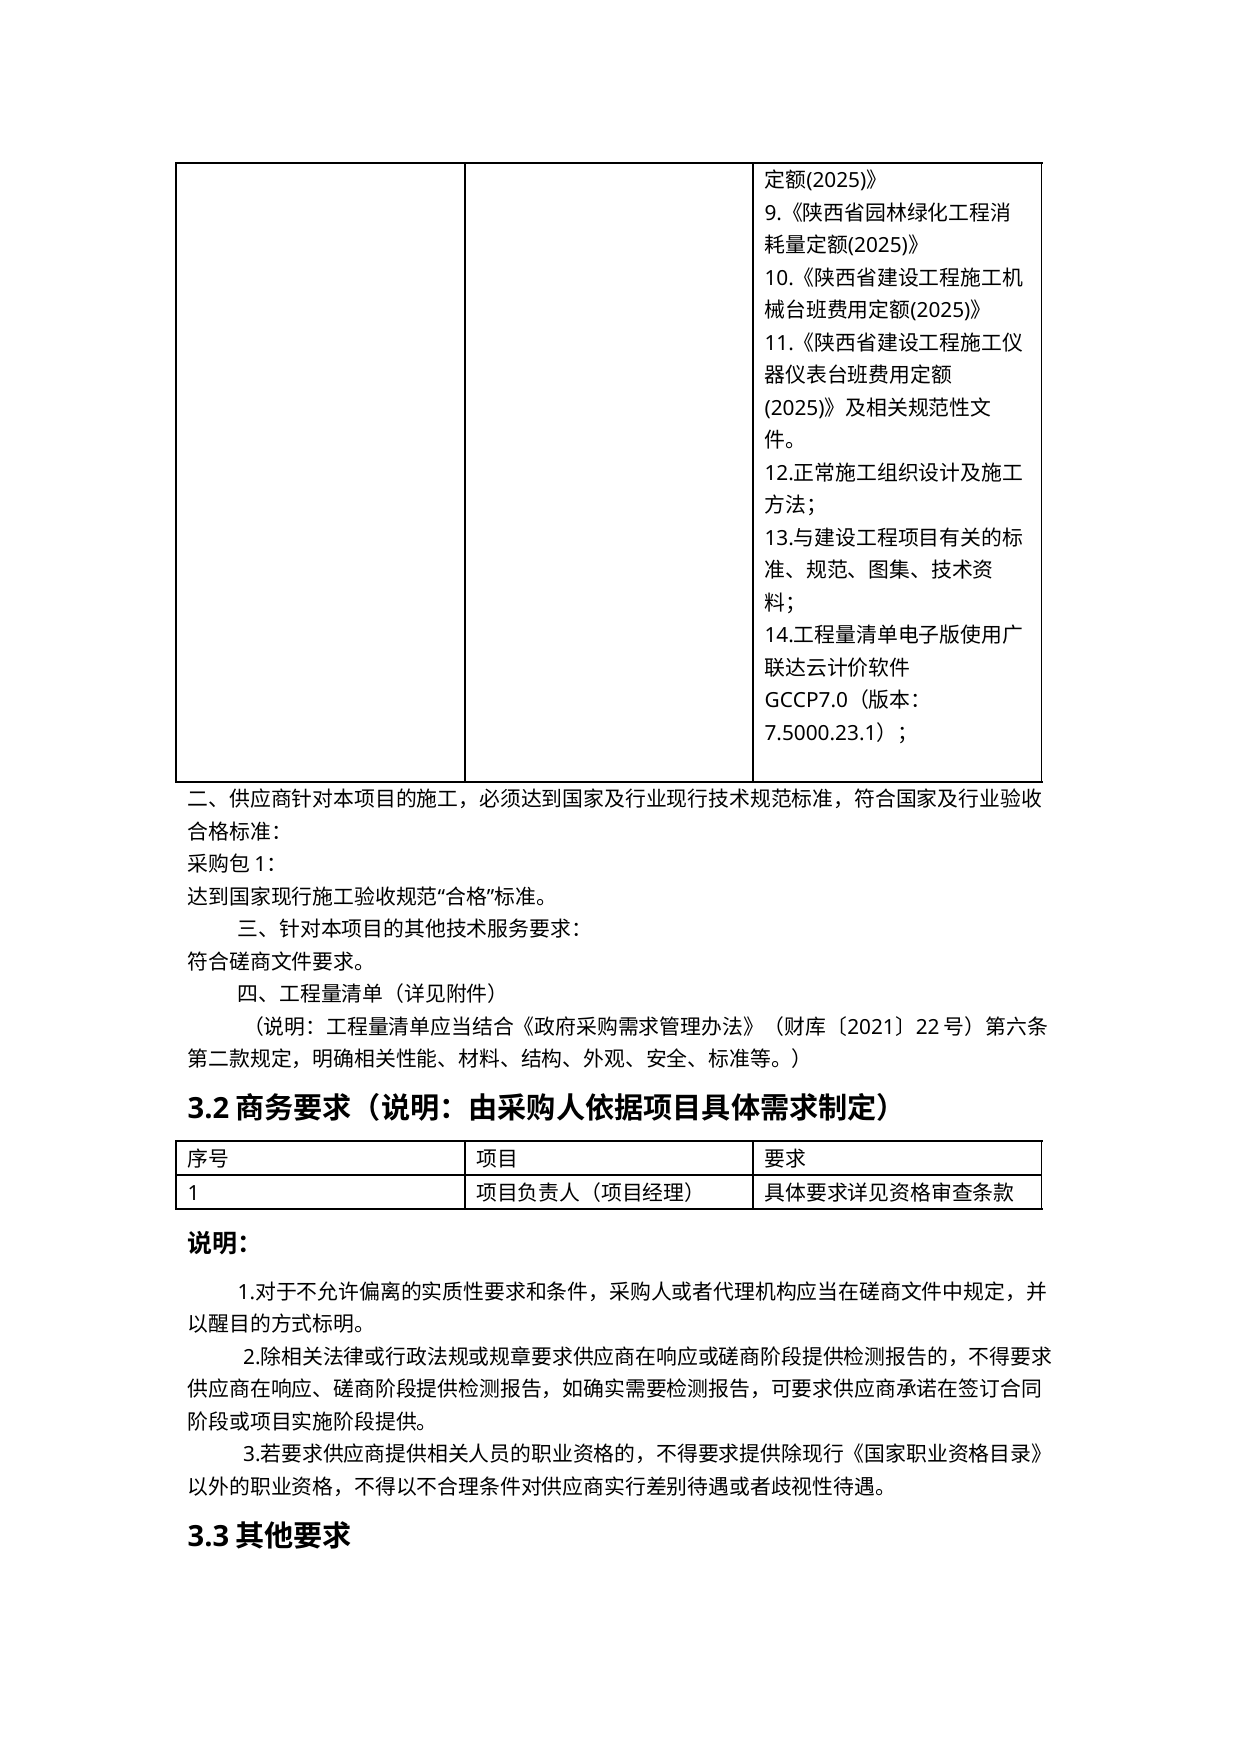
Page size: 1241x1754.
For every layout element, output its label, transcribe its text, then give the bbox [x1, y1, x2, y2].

text 采购包1： [187, 848, 1053, 880]
text 2.除相关法律或行政法规或规章要求供应商在响应或磋商阶段提供检测报告的，不得要求供应商在响应、磋商阶段提供检测报告，如确实需要检测报告，可要求供应商承诺在签订合同阶段或项目实施阶段提供。 [187, 1340, 1053, 1437]
table_cell 具体要求详见资格审查条款 [754, 1176, 1041, 1208]
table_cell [754, 164, 1041, 781]
text 达到国家现行施工验收规范“合格”标准。 [187, 880, 1053, 913]
text 3.3其他要求 [187, 1502, 1053, 1567]
text 3.若要求供应商提供相关人员的职业资格的，不得要求提供除现行《国家职业资格目录》以外的职业资格，不得以不合理条件对供应商实行差别待遇或者歧视性待遇。 [187, 1437, 1053, 1502]
table_cell [466, 164, 752, 781]
text 说明： [187, 1210, 1053, 1275]
table_cell 1 [177, 164, 464, 781]
text 3.2商务要求（说明：由采购人依据项目具体需求制定） [187, 1075, 1053, 1140]
text 1.对于不允许偏离的实质性要求和条件，采购人或者代理机构应当在磋商文件中规定，并以醒目的方式标明。 [187, 1275, 1053, 1340]
text 三、针对本项目的其他技术服务要求： [187, 913, 1053, 945]
text 四、工程量清单（详见附件） [187, 978, 1053, 1010]
table_header 项目 [466, 1142, 752, 1174]
text （说明：工程量清单应当结合《政府采购需求管理办法》（财库〔2021〕22号）第六条第二款规定，明确相关性能、材料、结构、外观、安全、标准等。） [187, 1010, 1053, 1075]
table_header 要求 [754, 1142, 1041, 1174]
text 符合磋商文件要求。 [187, 945, 1053, 978]
table_cell 项目负责人（项目经理） [466, 1176, 752, 1208]
table_cell 1 [177, 1176, 464, 1208]
text 二、供应商针对本项目的施工，必须达到国家及行业现行技术规范标准，符合国家及行业验收合格标准： [187, 783, 1053, 848]
table_header 序号 [177, 1142, 464, 1174]
